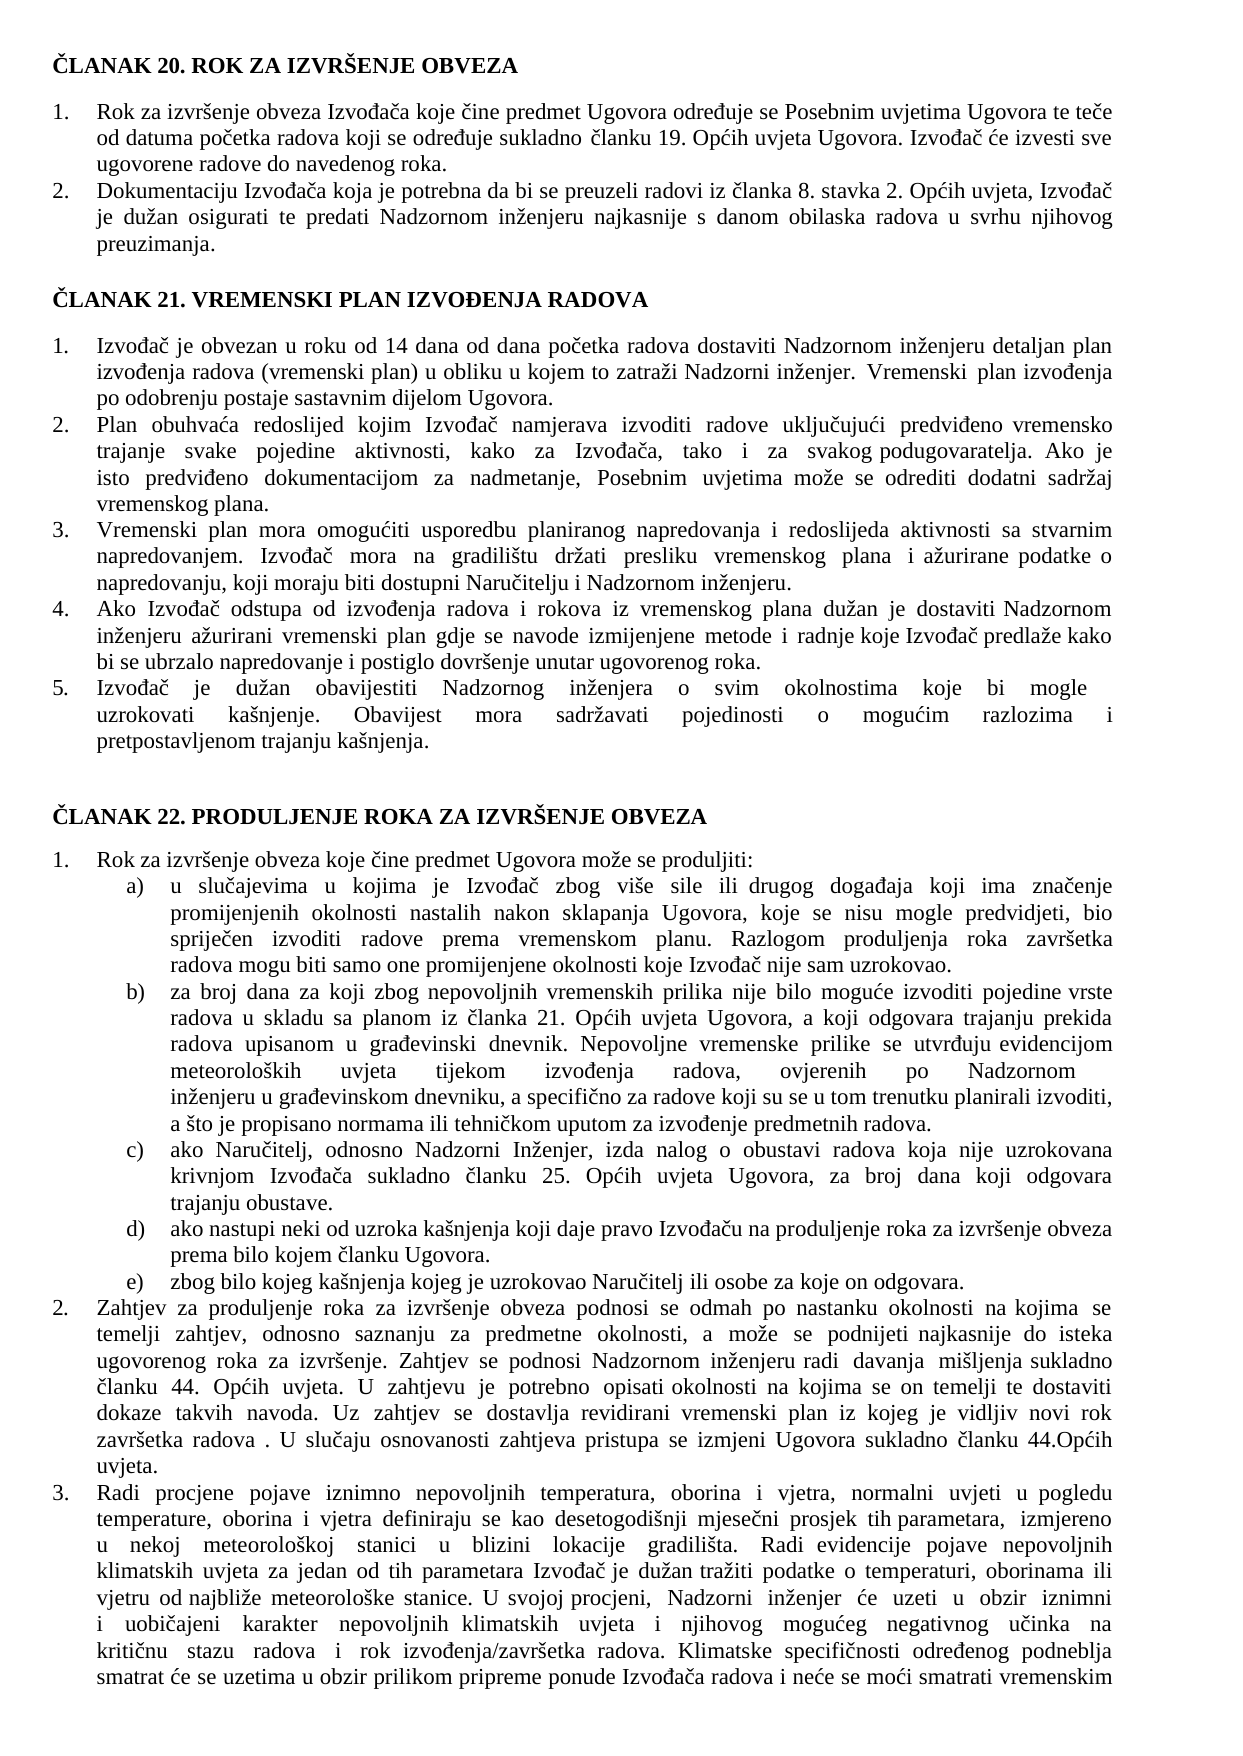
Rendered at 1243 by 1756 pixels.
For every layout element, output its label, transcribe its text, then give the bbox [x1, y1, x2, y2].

list Rok za izvršenje obveza koje čine predmet Ugovora može se produljiti: [52, 846, 1188, 872]
list Rok za izvršenje obveza Izvođača koje čine predmet Ugovora određuje se Posebnim uvjetima Ugovora te teče od datuma početka radova koji se određuje sukladno članku 19. Općih uvjeta Ugovora. Izvođač će izvesti sve ugovorene radove do navedenog roka. [52, 98, 1113, 177]
list ako Naručitelj, odnosno Nadzorni Inženjer, izda nalog o obustavi radova koja nije uzrokovana krivnjom Izvođača sukladno članku 25. Općih uvjeta Ugovora, za broj dana koji odgovara trajanju obustave. [126, 1136, 1113, 1215]
list za broj dana za koji zbog nepovoljnih vremenskih prilika nije bilo moguće izvoditi pojedine vrste radova u skladu sa planom iz članka 21. Općih uvjeta Ugovora, a koji odgovara trajanju prekida radova upisanom u građevinski dnevnik. Nepovoljne vremenske prilike se utvrđuju evidencijom meteoroloških uvjeta tijekom izvođenja radova, ovjerenih po Nadzornom inženjeru u građevinskom dnevniku, a specifično za radove koji su se u tom trenutku planirali izvoditi, a što je propisano normama ili tehničkom uputom za izvođenje predmetnih radova. [126, 978, 1113, 1136]
list Izvođač je obvezan u roku od 14 dana od dana početka radova dostaviti Nadzornom inženjeru detaljan plan izvođenja radova (vremenski plan) u obliku u kojem to zatraži Nadzorni inženjer. Vremenski plan izvođenja po odobrenju postaje sastavnim dijelom Ugovora. [52, 332, 1113, 411]
list Vremenski plan mora omogućiti usporedbu planiranog napredovanja i redoslijeda aktivnosti sa stvarnim napredovanjem. Izvođač mora na gradilištu držati presliku vremenskog plana i ažurirane podatke o napredovanju, koji moraju biti dostupni Naručitelju i Nadzornom inženjeru. [52, 516, 1113, 595]
list Dokumentaciju Izvođača koja je potrebna da bi se preuzeli radovi iz članka 8. stavka 2. Općih uvjeta, Izvođač je dužan osigurati te predati Nadzornom inženjeru najkasnije s danom obilaska radova u svrhu njihovog preuzimanja. [52, 177, 1113, 256]
list zbog bilo kojeg kašnjenja kojeg je uzrokovao Naručitelj ili osobe za koje on odgovara. [126, 1268, 1113, 1294]
list Izvođač je dužan obavijestiti Nadzornog inženjera o svim okolnostima koje bi mogle uzrokovati kašnjenje. Obavijest mora sadržavati pojedinosti o mogućim razlozima i pretpostavljenom trajanju kašnjenja. [52, 674, 1113, 753]
subtitle ČLANAK 20. ROK ZA IZVRŠENJE OBVEZA [52, 52, 1191, 78]
list Zahtjev za produljenje roka za izvršenje obveza podnosi se odmah po nastanku okolnosti na kojima se temelji zahtjev, odnosno saznanju za predmetne okolnosti, a može se podnijeti najkasnije do isteka ugovorenog roka za izvršenje. Zahtjev se podnosi Nadzornom inženjeru radi davanja mišljenja sukladno članku 44. Općih uvjeta. U zahtjevu je potrebno opisati okolnosti na kojima se on temelji te dostaviti dokaze takvih navoda. Uz zahtjev se dostavlja revidirani vremenski plan iz kojeg je vidljiv novi rok završetka radova . U slučaju osnovanosti zahtjeva pristupa se izmjeni Ugovora sukladno članku 44.Općih uvjeta. [52, 1294, 1112, 1478]
list ako nastupi neki od uzroka kašnjenja koji daje pravo Izvođaču na produljenje roka za izvršenje obveza prema bilo kojem članku Ugovora. [126, 1215, 1113, 1268]
list Plan obuhvaća redoslijed kojim Izvođač namjerava izvoditi radove uključujući predviđeno vremensko trajanje svake pojedine aktivnosti, kako za Izvođača, tako i za svakog podugovaratelja. Ako je isto predviđeno dokumentacijom za nadmetanje, Posebnim uvjetima može se odrediti dodatni sadržaj vremenskog plana. [52, 411, 1113, 516]
list Ako Izvođač odstupa od izvođenja radova i rokova iz vremenskog plana dužan je dostaviti Nadzornom inženjeru ažurirani vremenski plan gdje se navode izmijenjene metode i radnje koje Izvođač predlaže kako bi se ubrzalo napredovanje i postiglo dovršenje unutar ugovorenog roka. [52, 595, 1113, 674]
subtitle ČLANAK 21. VREMENSKI PLAN IZVOĐENJA RADOVA [52, 286, 1191, 313]
subtitle ČLANAK 22. PRODULJENJE ROKA ZA IZVRŠENJE OBVEZA [52, 803, 1191, 829]
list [52, 1478, 1112, 1689]
list u slučajevima u kojima je Izvođač zbog više sile ili drugog događaja koji ima značenje promijenjenih okolnosti nastalih nakon sklapanja Ugovora, koje se nisu mogle predvidjeti, bio spriječen izvoditi radove prema vremenskom planu. Razlogom produljenja roka završetka radova mogu biti samo one promijenjene okolnosti koje Izvođač nije sam uzrokovao. [126, 872, 1113, 978]
